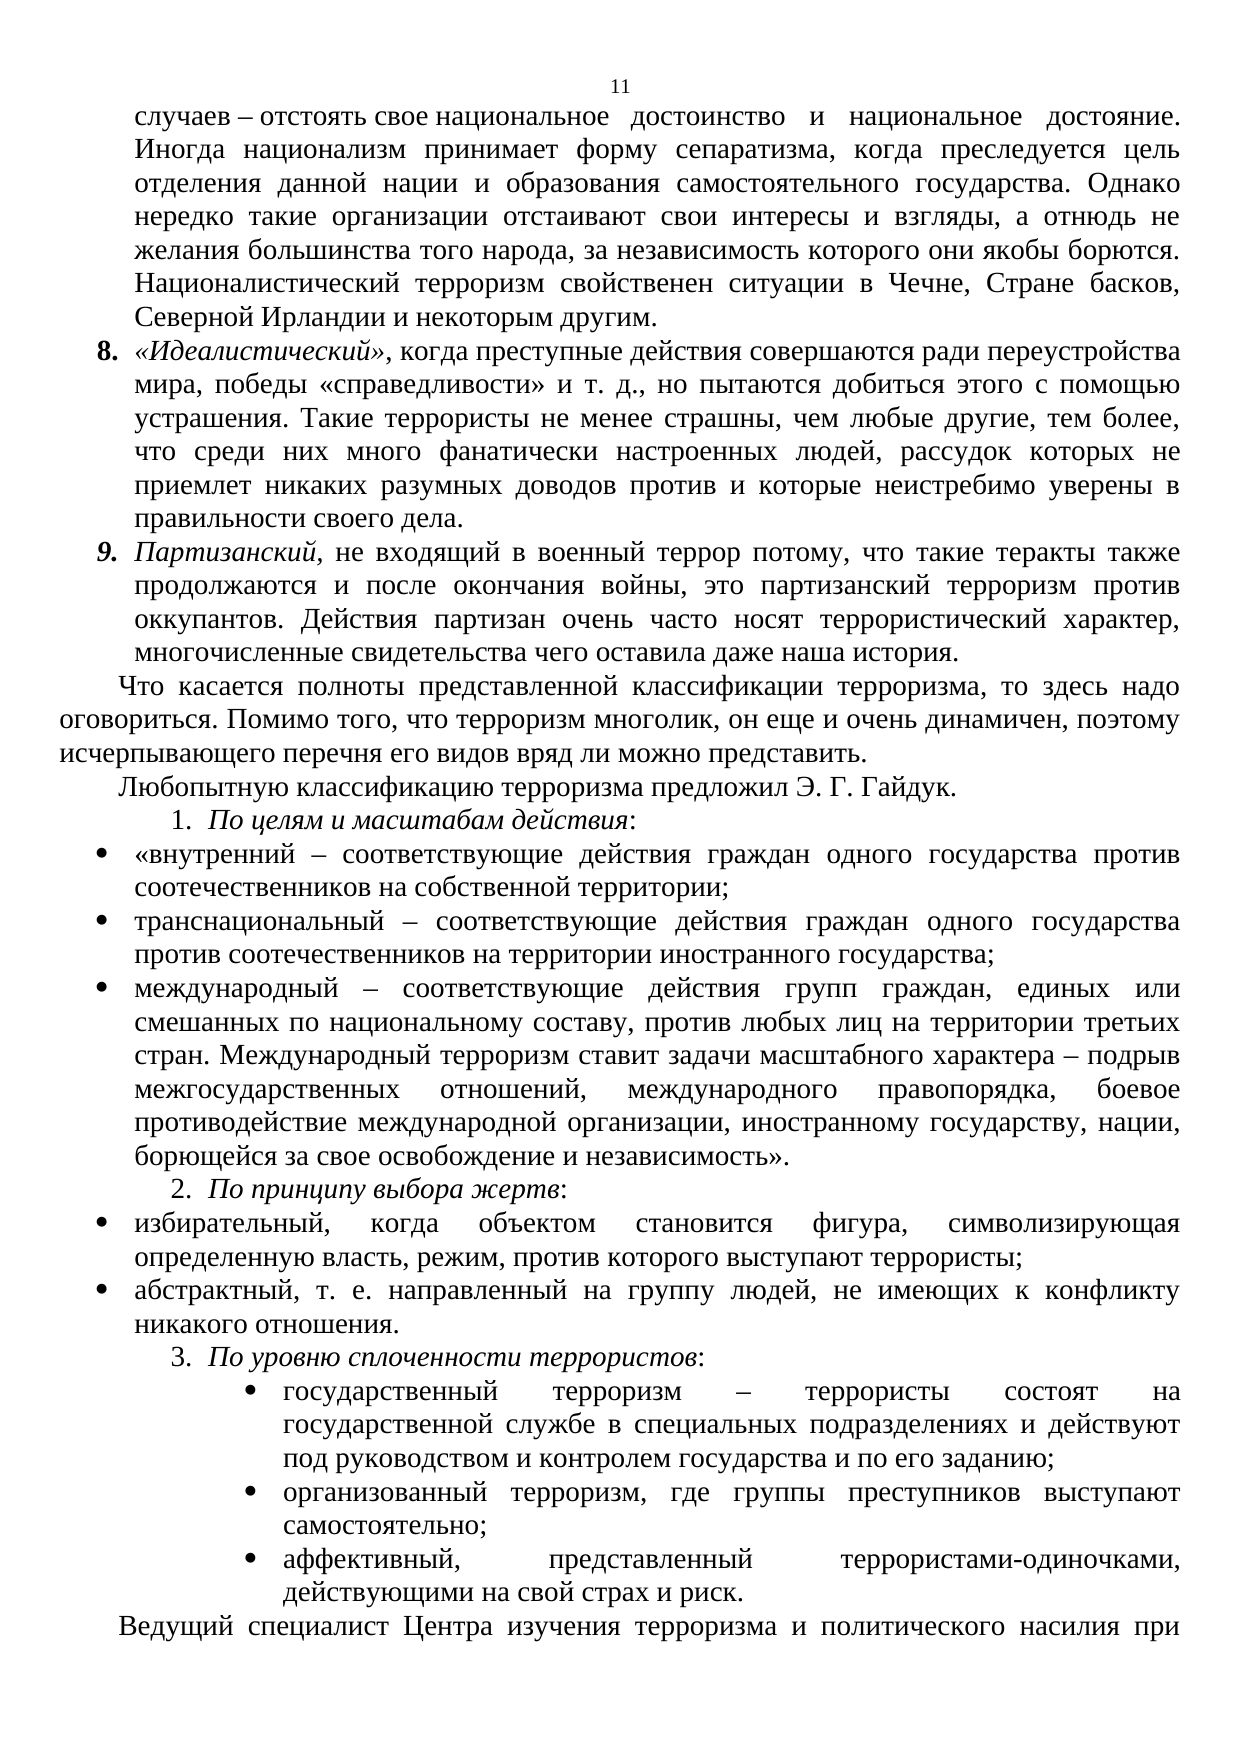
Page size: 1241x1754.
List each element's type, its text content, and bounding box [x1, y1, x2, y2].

list аффективный, представленный террористами-одиночками, действующими на свой страх и риск. [245, 1541, 1181, 1608]
list По уровню сплоченности террористов: [170, 1339, 1181, 1373]
list организованный терроризм, где группы преступников выступают самостоятельно; [245, 1474, 1181, 1541]
list избирательный, когда объектом становится фигура, символизирующая определенную власть, режим, против которого выступают террористы; [97, 1205, 1181, 1272]
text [59, 1608, 1181, 1642]
list «внутренний – соответствующие действия граждан одного государства против соотечественников на собственной территории; [97, 836, 1181, 903]
list международный – соответствующие действия групп граждан, единых или смешанных по национальному составу, против любых лиц на территории третьих стран. Международный терроризм ставит задачи масштабного характера – подрыв межгосударственных отношений, международного правопорядка, боевое противодействие международной организации, иностранному государству, нации, борющейся за свое освобождение и независимость». [97, 970, 1181, 1172]
text Любопытную классификацию терроризма предложил Э. Г. Гайдук. [59, 769, 1181, 802]
list абстрактный, т. е. направленный на группу людей, не имеющих к конфликту никакого отношения. [97, 1272, 1181, 1339]
text Что касается полноты представленной классификации терроризма, то здесь надо оговориться. Помимо того, что терроризм многолик, он еще и очень динамичен, поэтому исчерпывающего перечня его видов вряд ли можно представить. [59, 668, 1181, 769]
list государственный терроризм – террористы состоят на государственной службе в специальных подразделениях и действуют под руководством и контролем государства и по его заданию; [245, 1373, 1181, 1474]
list Партизанский, не входящий в военный террор потому, что такие теракты также продолжаются и после окончания войны, это партизанский терроризм против оккупантов. Действия партизан очень часто носят террористический характер, многочисленные свидетельства чего оставила даже наша история. [97, 534, 1181, 668]
list транснациональный – соответствующие действия граждан одного государства против соотечественников на территории иностранного государства; [97, 903, 1181, 970]
list По принципу выбора жертв: [170, 1172, 1181, 1205]
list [97, 98, 1181, 333]
list По целям и масштабам действия: [170, 802, 1181, 836]
list «Идеалистический», когда преступные действия совершаются ради переустройства мира, победы «справедливости» и т. д., но пытаются добиться этого с помощью устрашения. Такие террористы не менее страшны, чем любые другие, тем более, что среди них много фанатически настроенных людей, рассудок которых не приемлет никаких разумных доводов против и которые неистребимо уверены в правильности своего дела. [97, 333, 1181, 534]
